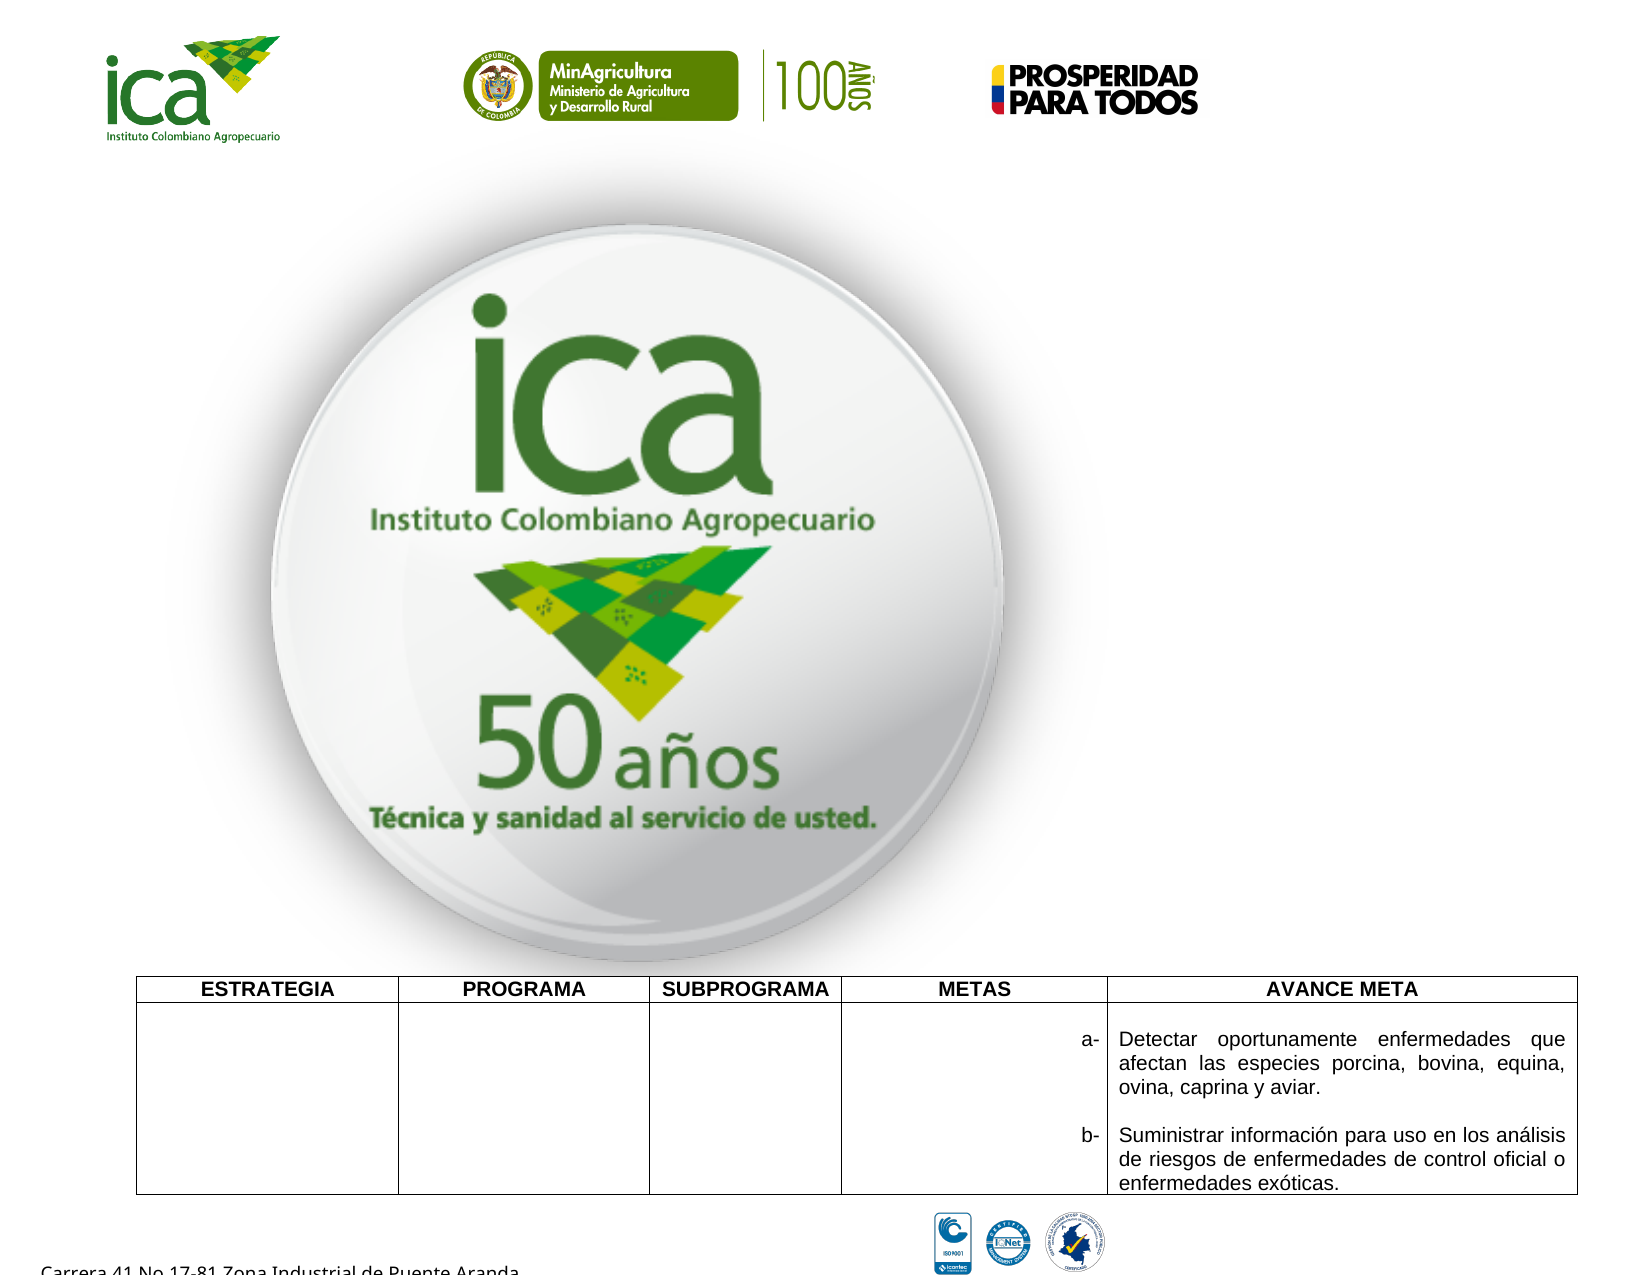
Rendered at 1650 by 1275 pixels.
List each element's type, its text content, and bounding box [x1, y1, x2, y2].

table_header ESTRATEGIA [137, 977, 398, 1002]
table_cell Desarrollo y validación de Software Desarrollo y validación de Software [842, 1003, 1107, 1194]
picture [95, 25, 1210, 976]
picture [924, 1208, 1113, 1275]
table_header METAS [842, 977, 1107, 1002]
table_header SUBPROGRAMA [650, 977, 841, 1002]
table_header PROGRAMA [399, 977, 649, 1002]
table_header AVANCE META [1108, 977, 1577, 1002]
